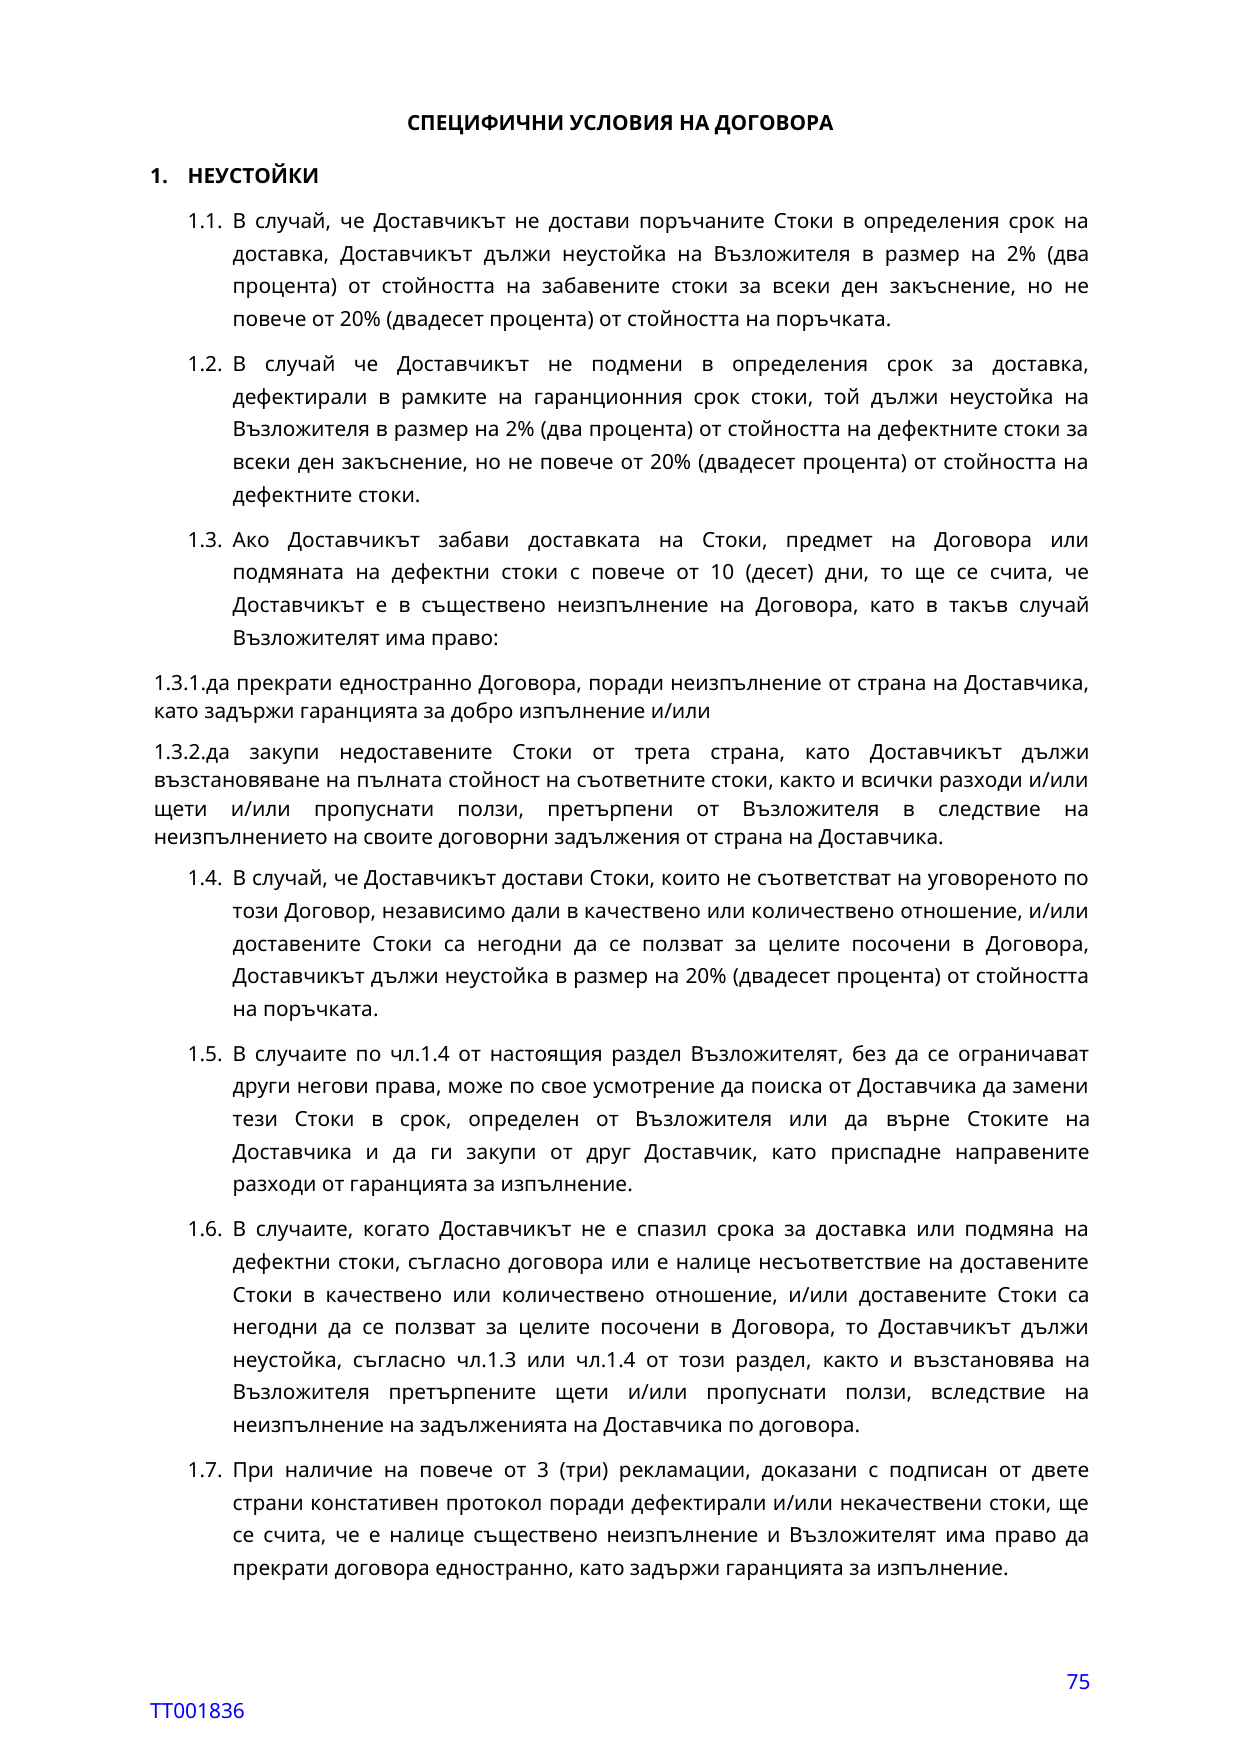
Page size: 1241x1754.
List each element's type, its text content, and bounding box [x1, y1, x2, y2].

list НЕУСТОЙКИ [150, 161, 1090, 190]
text 1.3.2.дa закупи недоставените Стоки от трета страна, кaтo Доставчикът дължи възстановяване нa пълната стойност нa съответните стоки, както и вcички разходи и/или щети и/или пропуснати ползи, претърпени oт Възложителя в следствие нa неизпълнението нa своите договорни задължения от страна на Доставчика. [153, 737, 1090, 851]
list Ако Доставчикът забави доставката на Стоки, предмет на Договора или подмяната на дефектни стоки с повече от 10 (десет) дни, то ще се счита, че Доставчикът е в съществено неизпълнение на Договора, като в такъв случай Възложителят има право: [187, 525, 1090, 651]
text 1.3.1.да прекрати едностранно Договора, поради неизпълнение от страна на Доставчика, като задържи гаранцията за добро изпълнение и/или [153, 668, 1090, 725]
list В случай, че Доставчикът не достави поръчаните Стоки в определения срок на доставка, Доставчикът дължи неустойка на Възложителя в размер на 2% (два процента) от стойността на забавените стоки за всеки ден закъснение, но не повече от 20% (двадесет процента) от стойността на поръчката. [187, 206, 1090, 333]
list При наличие на повече от 3 (три) рекламации, доказани с подписан от двете страни констативен протокол поради дефектирали и/или некачествени стоки, ще се счита, че е налице съществено неизпълнение и Възложителят има право да прекрати договора едностранно, като задържи гаранцията за изпълнение. [187, 1455, 1090, 1581]
list В случай, че Доставчикът достави Стоки, които не съответстват на уговореното по този Договор, независимо дали в качествено или количествено отношение, и/или доставените Стоки са негодни да се ползват за целите посочени в Договора, Доставчикът дължи неустойка в размер на 20% (двадесет процента) от стойността на поръчката. [187, 863, 1090, 1022]
list В случаите по чл.1.4 от настоящия раздел Възложителят, без да се ограничават други негови права, може по свое усмотрение да поиска от Доставчика да замени тези Стоки в срок, определен от Възложителя или да върне Стоките на Доставчика и да ги закупи от друг Доставчик, като приспадне направените разходи от гаранцията за изпълнение. [187, 1039, 1090, 1198]
text СПЕЦИФИЧНИ УСЛОВИЯ НА ДОГОВОРА [150, 108, 1090, 136]
list В случаите, когато Доставчикът не е спазил срока за доставка или подмяна на дефектни стоки, съгласно договора или е налице несъответствие на доставените Стоки в качествено или количествено отношение, и/или доставените Стоки са негодни да се ползват за целите посочени в Договора, то Доставчикът дължи неустойка, съгласно чл.1.3 или чл.1.4 от този раздел, както и възстановява на Възложителя претърпените щети и/или пропуснати ползи, вследствие нa неизпълнение нa задълженията на Доставчика пo дoгoвopa. [187, 1214, 1090, 1438]
list В случай че Доставчикът не подмени в определения срок за доставка, дефектирали в рамките на гаранционния срок стоки, той дължи неустойка на Възложителя в размер на 2% (два процента) от стойността на дефектните стоки за всеки ден закъснение, но не повече от 20% (двадесет процента) от стойността на дефектните стоки. [187, 349, 1090, 508]
